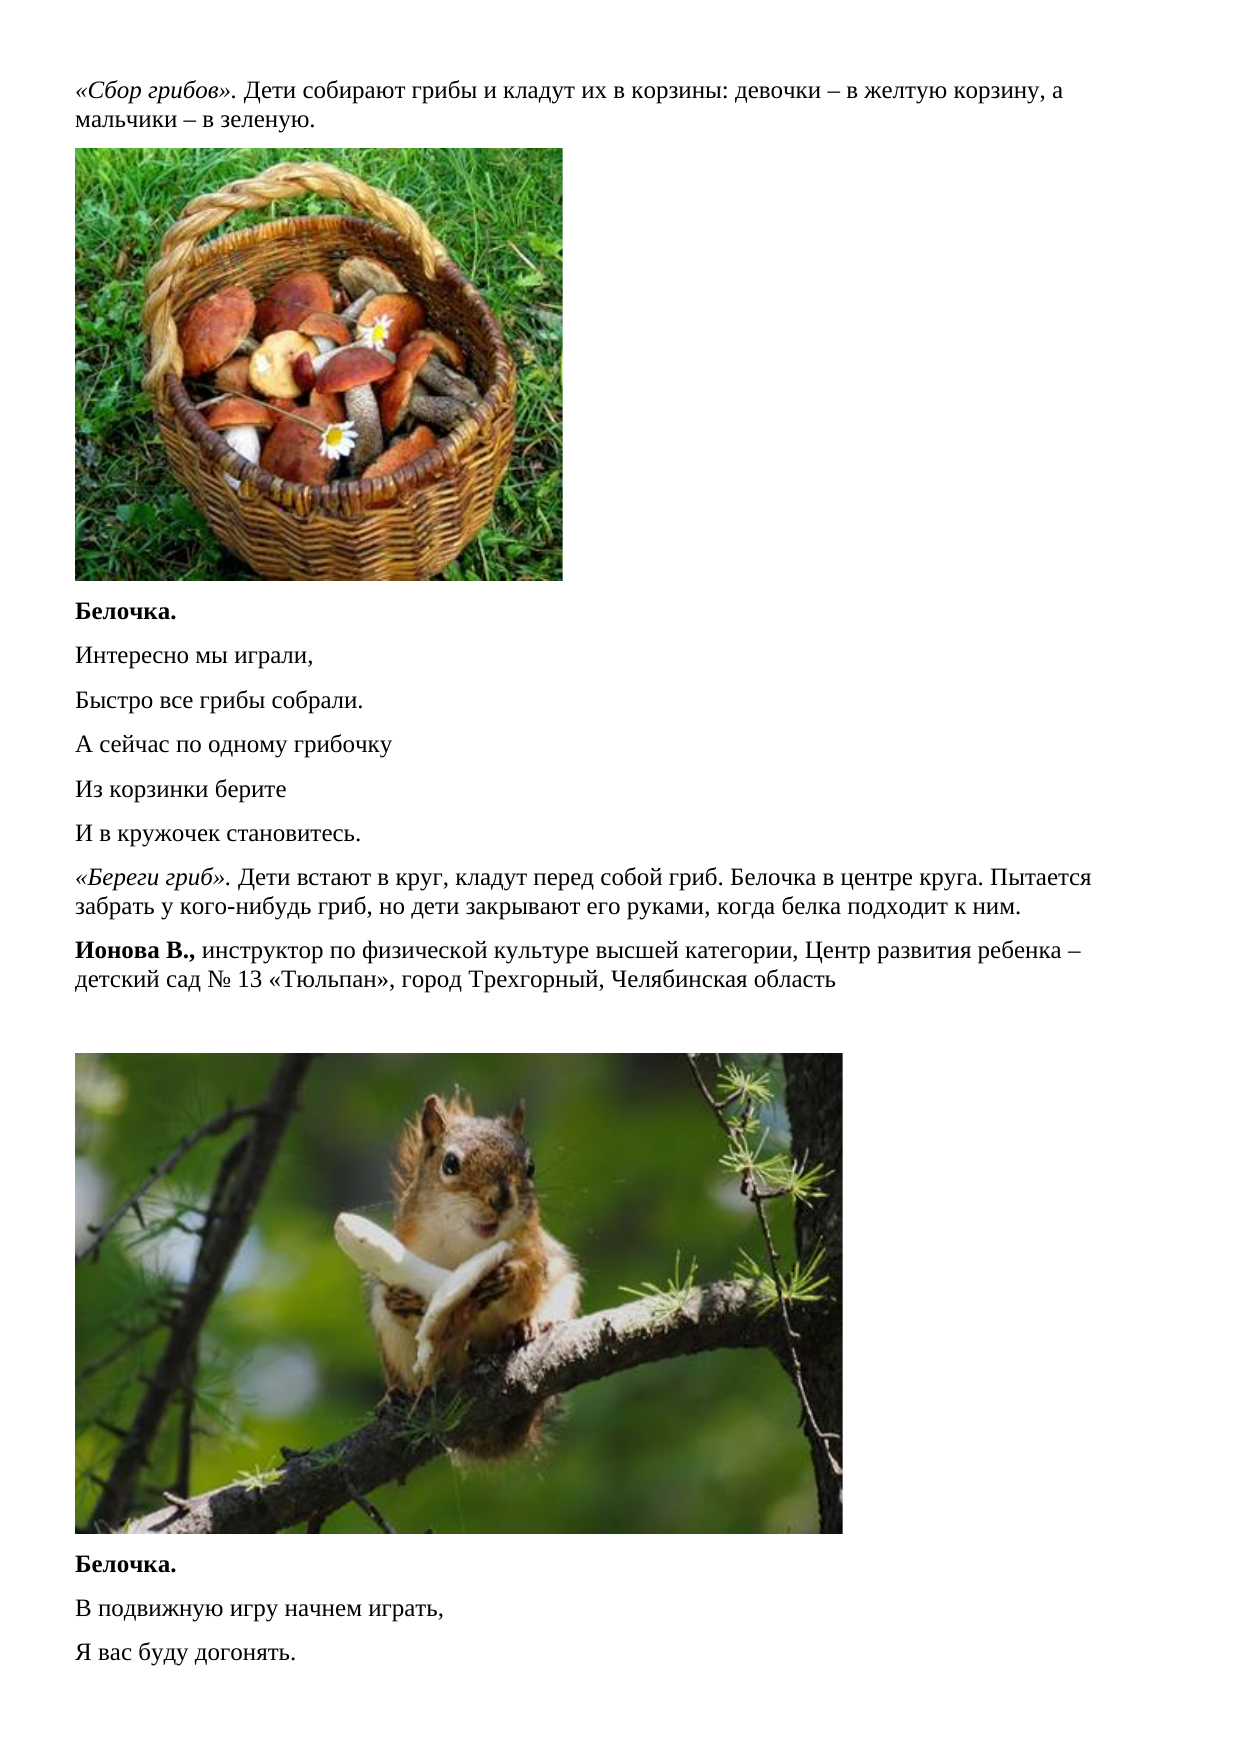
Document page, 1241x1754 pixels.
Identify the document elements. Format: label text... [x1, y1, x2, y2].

picture [75, 148, 563, 581]
text Из корзинки берите [75, 774, 1165, 802]
text В подвижную игру начнем играть, [75, 1593, 1165, 1622]
text «Береги гриб». Дети встают в круг, кладут перед собой гриб. Белочка в центре круга. Пытается забрать у кого-нибудь гриб, но дети закрывают его руками, когда белка подходит к ним. [75, 862, 1165, 920]
text Я вас буду догонять. [75, 1637, 1165, 1666]
text А сейчас по одному грибочку [75, 729, 1165, 758]
text Интересно мы играли, [75, 641, 1165, 669]
text Ионова В., инструктор по физической культуре высшей категории, Центр развития ребенка – детский сад № 13 «Тюльпан», город Трехгорный, Челябинская область [75, 936, 1165, 993]
picture [75, 1053, 843, 1534]
text Быстро все грибы собрали. [75, 685, 1165, 714]
text И в кружочек становитесь. [75, 818, 1165, 847]
text Белочка. [75, 596, 1165, 625]
text Белочка. [75, 1549, 1165, 1577]
text «Сбор грибов». Дети собирают грибы и кладут их в корзины: девочки – в желтую корзину, а мальчики – в зеленую. [75, 75, 1165, 132]
